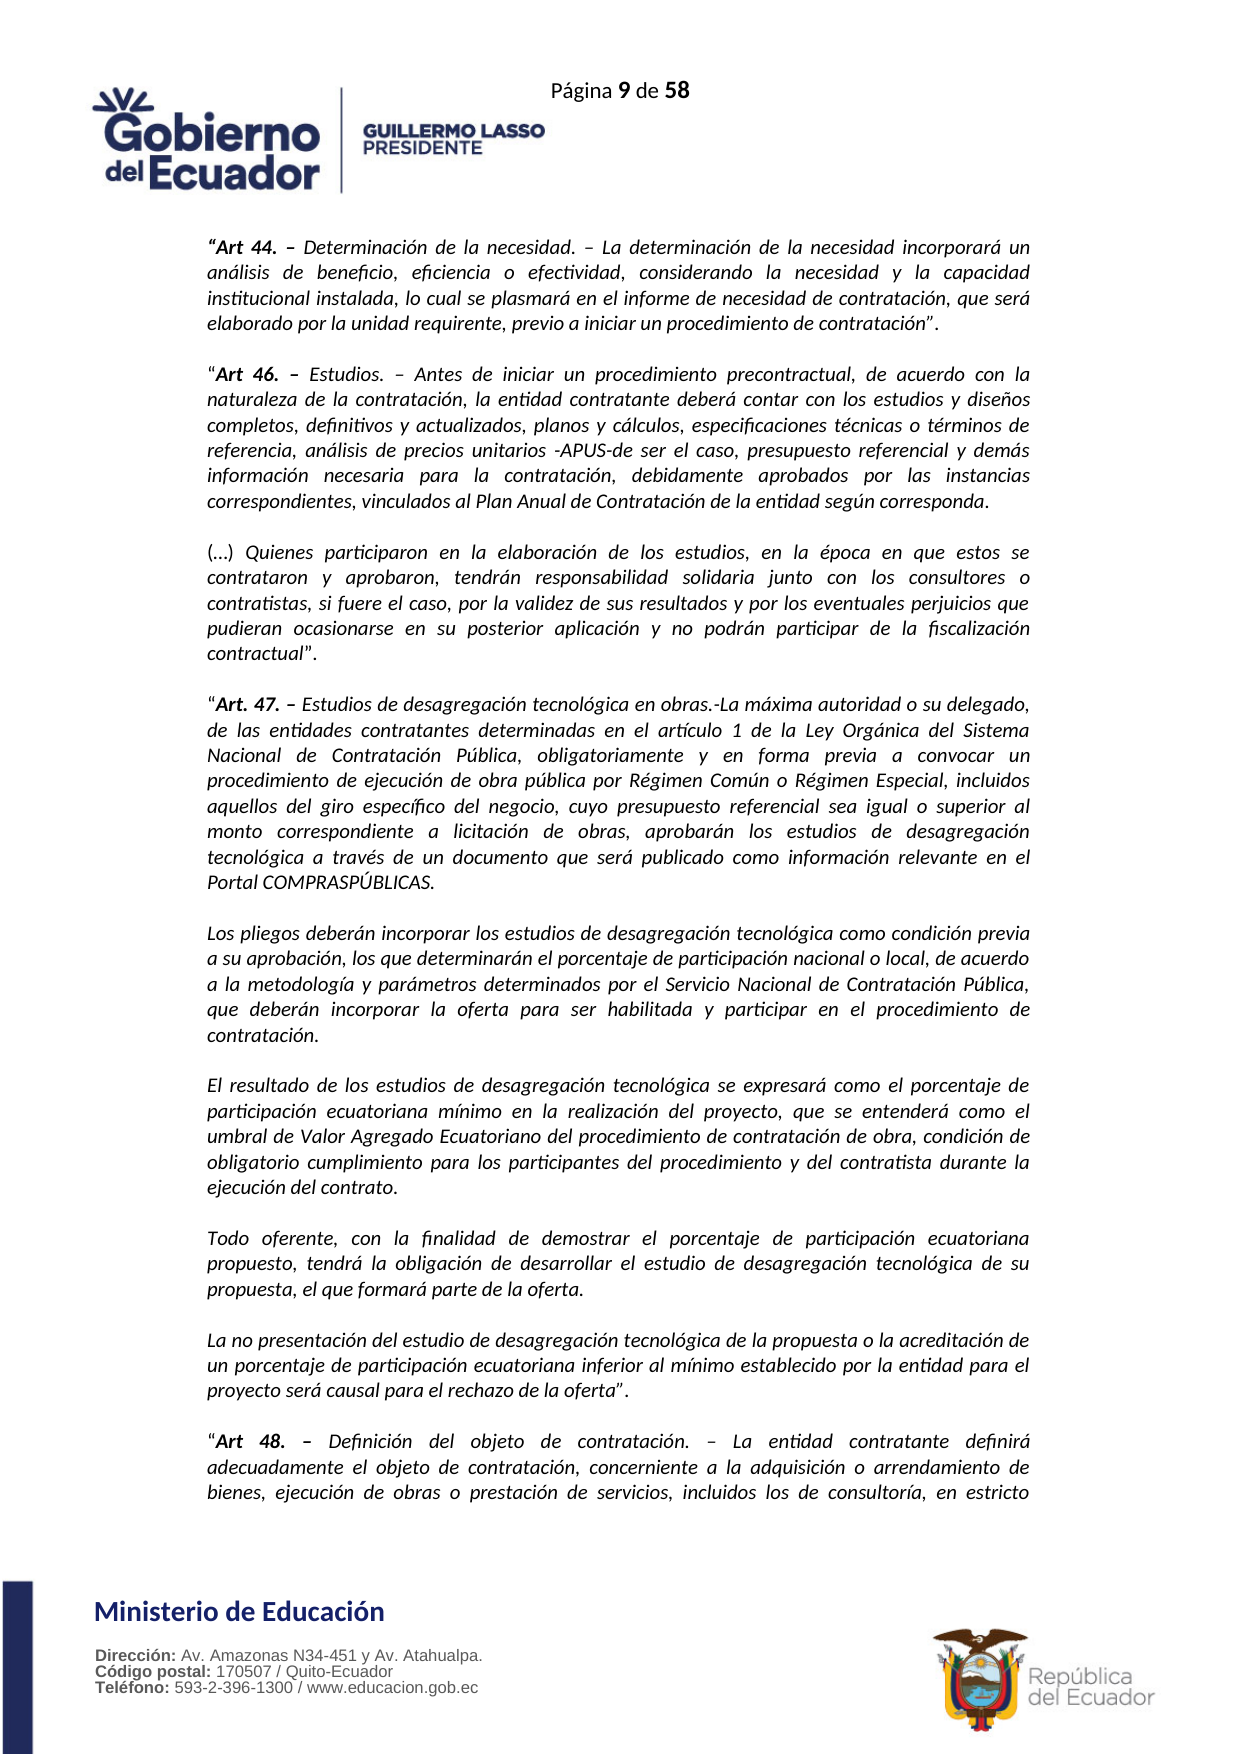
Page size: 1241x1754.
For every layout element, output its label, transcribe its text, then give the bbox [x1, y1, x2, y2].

picture [2, 28, 1241, 1754]
text “Art. 47. – Estudios de desagregación tecnológica en obras.-La máxima autoridad o su delegado, de las entidades contratantes determinadas en el artículo 1 de la Ley Orgánica del Sistema Nacional de Contratación Pública, obligatoriamente y en forma previa a convocar un procedimiento de ejecución de obra pública por Régimen Común o Régimen Especial, incluidos aquellos del giro específico del negocio, cuyo presupuesto referencial sea igual o superior al monto correspondiente a licitación de obras, aprobarán los estudios de desagregación tecnológica a través de un documento que será publicado como información relevante en el Portal COMPRASPÚBLICAS. [207, 691, 1033, 895]
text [207, 1428, 1033, 1505]
text Todo oferente, con la finalidad de demostrar el porcentaje de participación ecuatoriana propuesto, tendrá la obligación de desarrollar el estudio de desagregación tecnológica de su propuesta, el que formará parte de la oferta. [207, 1225, 1033, 1301]
text “Art 44. – Determinación de la necesidad. – La determinación de la necesidad incorporará un análisis de beneficio, eficiencia o efectividad, considerando la necesidad y la capacidad institucional instalada, lo cual se plasmará en el informe de necesidad de contratación, que será elaborado por la unidad requirente, previo a iniciar un procedimiento de contratación”. [207, 234, 1033, 336]
text El resultado de los estudios de desagregación tecnológica se expresará como el porcentaje de participación ecuatoriana mínimo en la realización del proyecto, que se entenderá como el umbral de Valor Agregado Ecuatoriano del procedimiento de contratación de obra, condición de obligatorio cumplimiento para los participantes del procedimiento y del contratista durante la ejecución del contrato. [207, 1073, 1033, 1200]
text (…) Quienes participaron en la elaboración de los estudios, en la época en que estos se contrataron y aprobaron, tendrán responsabilidad solidaria junto con los consultores o contratistas, si fuere el caso, por la validez de sus resultados y por los eventuales perjuicios que pudieran ocasionarse en su posterior aplicación y no podrán participar de la fiscalización contractual”. [207, 539, 1033, 666]
text “Art 46. – Estudios. – Antes de iniciar un procedimiento precontractual, de acuerdo con la naturaleza de la contratación, la entidad contratante deberá contar con los estudios y diseños completos, definitivos y actualizados, planos y cálculos, especificaciones técnicas o términos de referencia, análisis de precios unitarios -APUS-de ser el caso, presupuesto referencial y demás información necesaria para la contratación, debidamente aprobados por las instancias correspondientes, vinculados al Plan Anual de Contratación de la entidad según corresponda. [207, 361, 1033, 513]
text Los pliegos deberán incorporar los estudios de desagregación tecnológica como condición previa a su aprobación, los que determinarán el porcentaje de participación nacional o local, de acuerdo a la metodología y parámetros determinados por el Servicio Nacional de Contratación Pública, que deberán incorporar la oferta para ser habilitada y participar en el procedimiento de contratación. [207, 920, 1033, 1047]
text La no presentación del estudio de desagregación tecnológica de la propuesta o la acreditación de un porcentaje de participación ecuatoriana inferior al mínimo establecido por la entidad para el proyecto será causal para el rechazo de la oferta”. [207, 1327, 1033, 1403]
